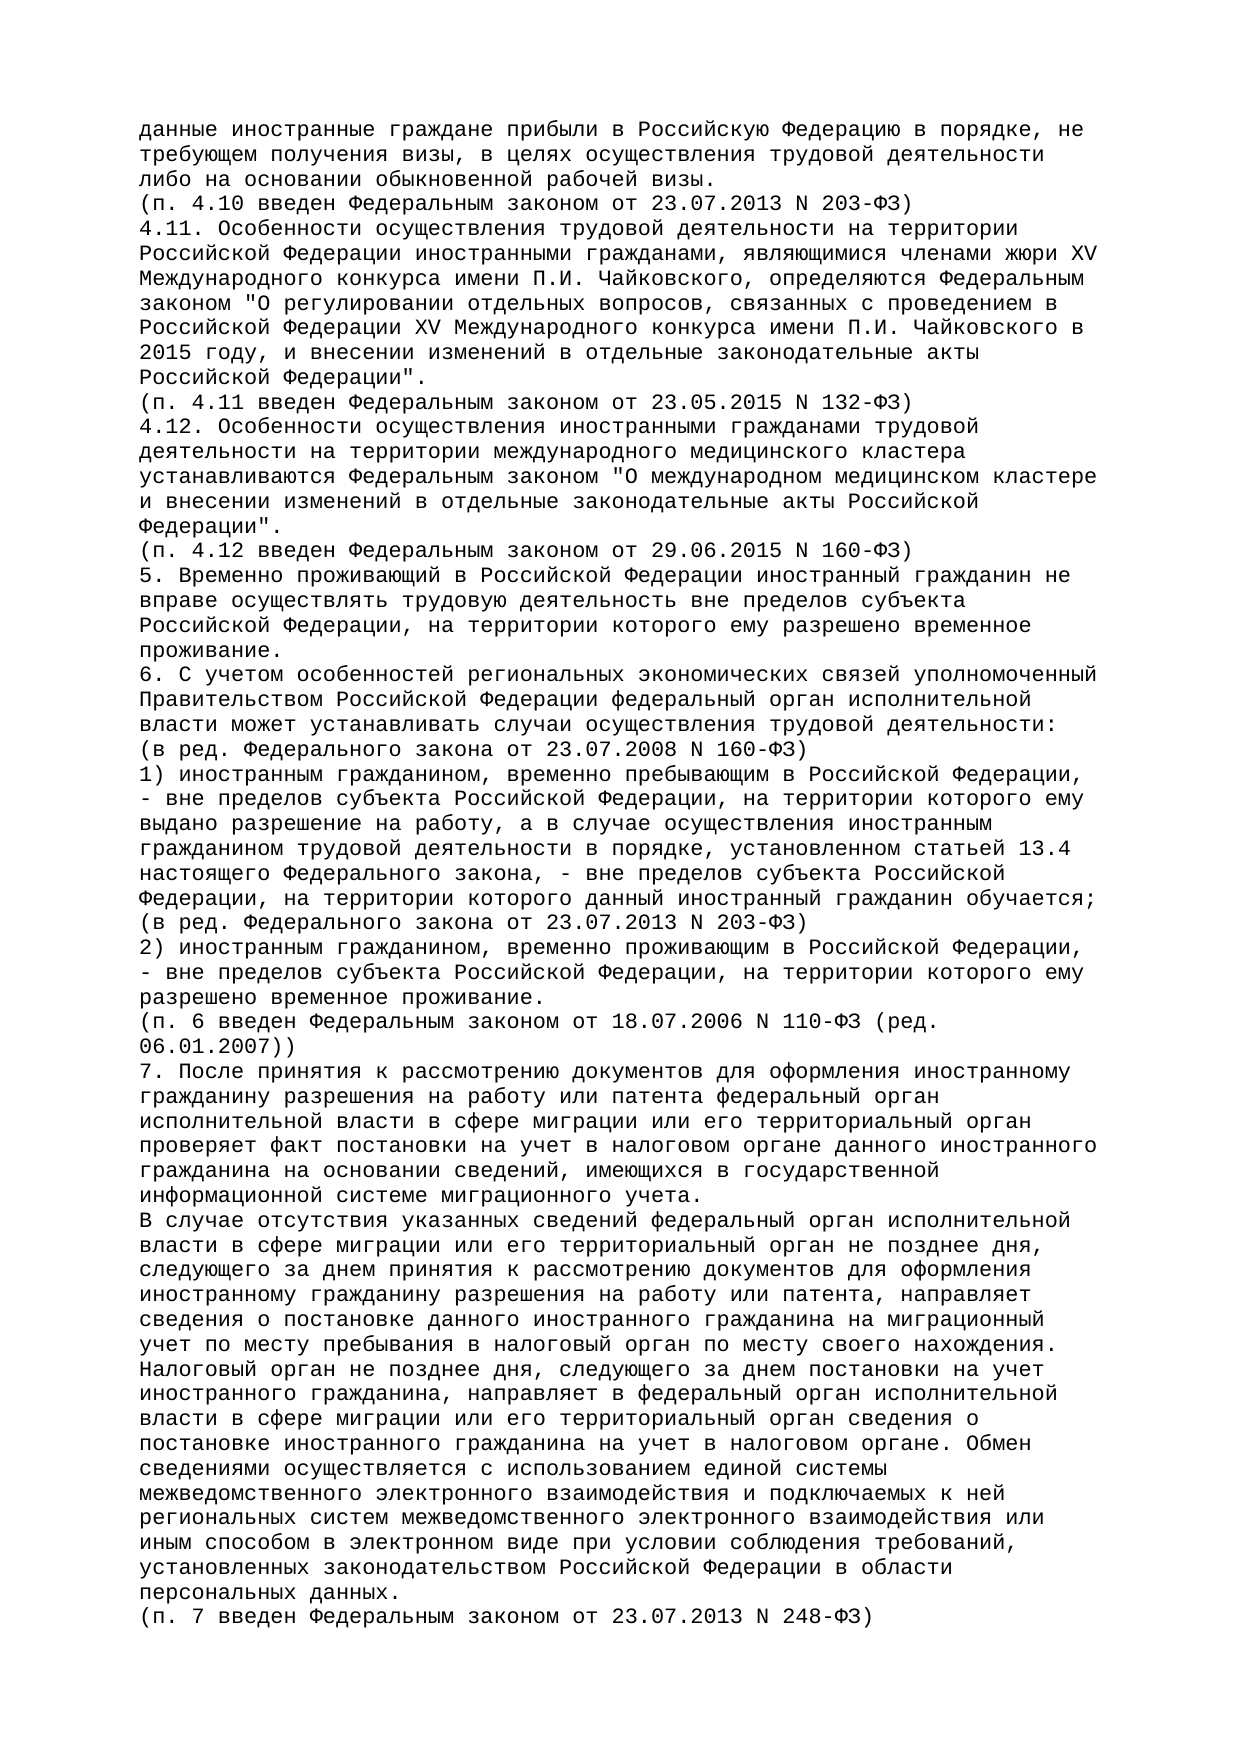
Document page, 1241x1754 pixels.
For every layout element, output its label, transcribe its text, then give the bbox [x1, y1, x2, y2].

text 1) иностранным гражданином, временно пребывающим в Российской Федерации, - вне пределов субъекта Российской Федерации, на территории которого ему выдано разрешение на работу, а в случае осуществления иностранным гражданином трудовой деятельности в порядке, установленном статьей 13.4 настоящего Федерального закона, - вне пределов субъекта Российской Федерации, на территории которого данный иностранный гражданин обучается; [139, 763, 1101, 911]
text (в ред. Федерального закона от 23.07.2008 N 160-ФЗ) [139, 738, 1101, 763]
text 5. Временно проживающий в Российской Федерации иностранный гражданин не вправе осуществлять трудовую деятельность вне пределов субъекта Российской Федерации, на территории которого ему разрешено временное проживание. [139, 564, 1101, 663]
text (п. 4.10 введен Федеральным законом от 23.07.2013 N 203-ФЗ) [139, 192, 1101, 217]
text (п. 4.11 введен Федеральным законом от 23.05.2015 N 132-ФЗ) [139, 391, 1101, 416]
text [139, 118, 1101, 192]
text В случае отсутствия указанных сведений федеральный орган исполнительной власти в сфере миграции или его территориальный орган не позднее дня, следующего за днем принятия к рассмотрению документов для оформления иностранному гражданину разрешения на работу или патента, направляет сведения о постановке данного иностранного гражданина на миграционный учет по месту пребывания в налоговый орган по месту своего нахождения. Налоговый орган не позднее дня, следующего за днем постановки на учет иностранного гражданина, направляет в федеральный орган исполнительной власти в сфере миграции или его территориальный орган сведения о постановке иностранного гражданина на учет в налоговом органе. Обмен сведениями осуществляется с использованием единой системы межведомственного электронного взаимодействия и подключаемых к ней региональных систем межведомственного электронного взаимодействия или иным способом в электронном виде при условии соблюдения требований, установленных законодательством Российской Федерации в области персональных данных. [139, 1209, 1101, 1606]
text 4.11. Особенности осуществления трудовой деятельности на территории Российской Федерации иностранными гражданами, являющимися членами жюри XV Международного конкурса имени П.И. Чайковского, определяются Федеральным законом "О регулировании отдельных вопросов, связанных с проведением в Российской Федерации XV Международного конкурса имени П.И. Чайковского в 2015 году, и внесении изменений в отдельные законодательные акты Российской Федерации". [139, 217, 1101, 391]
text (п. 4.12 введен Федеральным законом от 29.06.2015 N 160-ФЗ) [139, 539, 1101, 564]
text 2) иностранным гражданином, временно проживающим в Российской Федерации, - вне пределов субъекта Российской Федерации, на территории которого ему разрешено временное проживание. [139, 936, 1101, 1011]
text (п. 7 введен Федеральным законом от 23.07.2013 N 248-ФЗ) [139, 1606, 1101, 1630]
text 4.12. Особенности осуществления иностранными гражданами трудовой деятельности на территории международного медицинского кластера устанавливаются Федеральным законом "О международном медицинском кластере и внесении изменений в отдельные законодательные акты Российской Федерации". [139, 416, 1101, 539]
text (п. 6 введен Федеральным законом от 18.07.2006 N 110-ФЗ (ред. 06.01.2007)) [139, 1011, 1101, 1060]
text 6. С учетом особенностей региональных экономических связей уполномоченный Правительством Российской Федерации федеральный орган исполнительной власти может устанавливать случаи осуществления трудовой деятельности: [139, 663, 1101, 738]
text 7. После принятия к рассмотрению документов для оформления иностранному гражданину разрешения на работу или патента федеральный орган исполнительной власти в сфере миграции или его территориальный орган проверяет факт постановки на учет в налоговом органе данного иностранного гражданина на основании сведений, имеющихся в государственной информационной системе миграционного учета. [139, 1060, 1101, 1209]
text (в ред. Федерального закона от 23.07.2013 N 203-ФЗ) [139, 911, 1101, 936]
